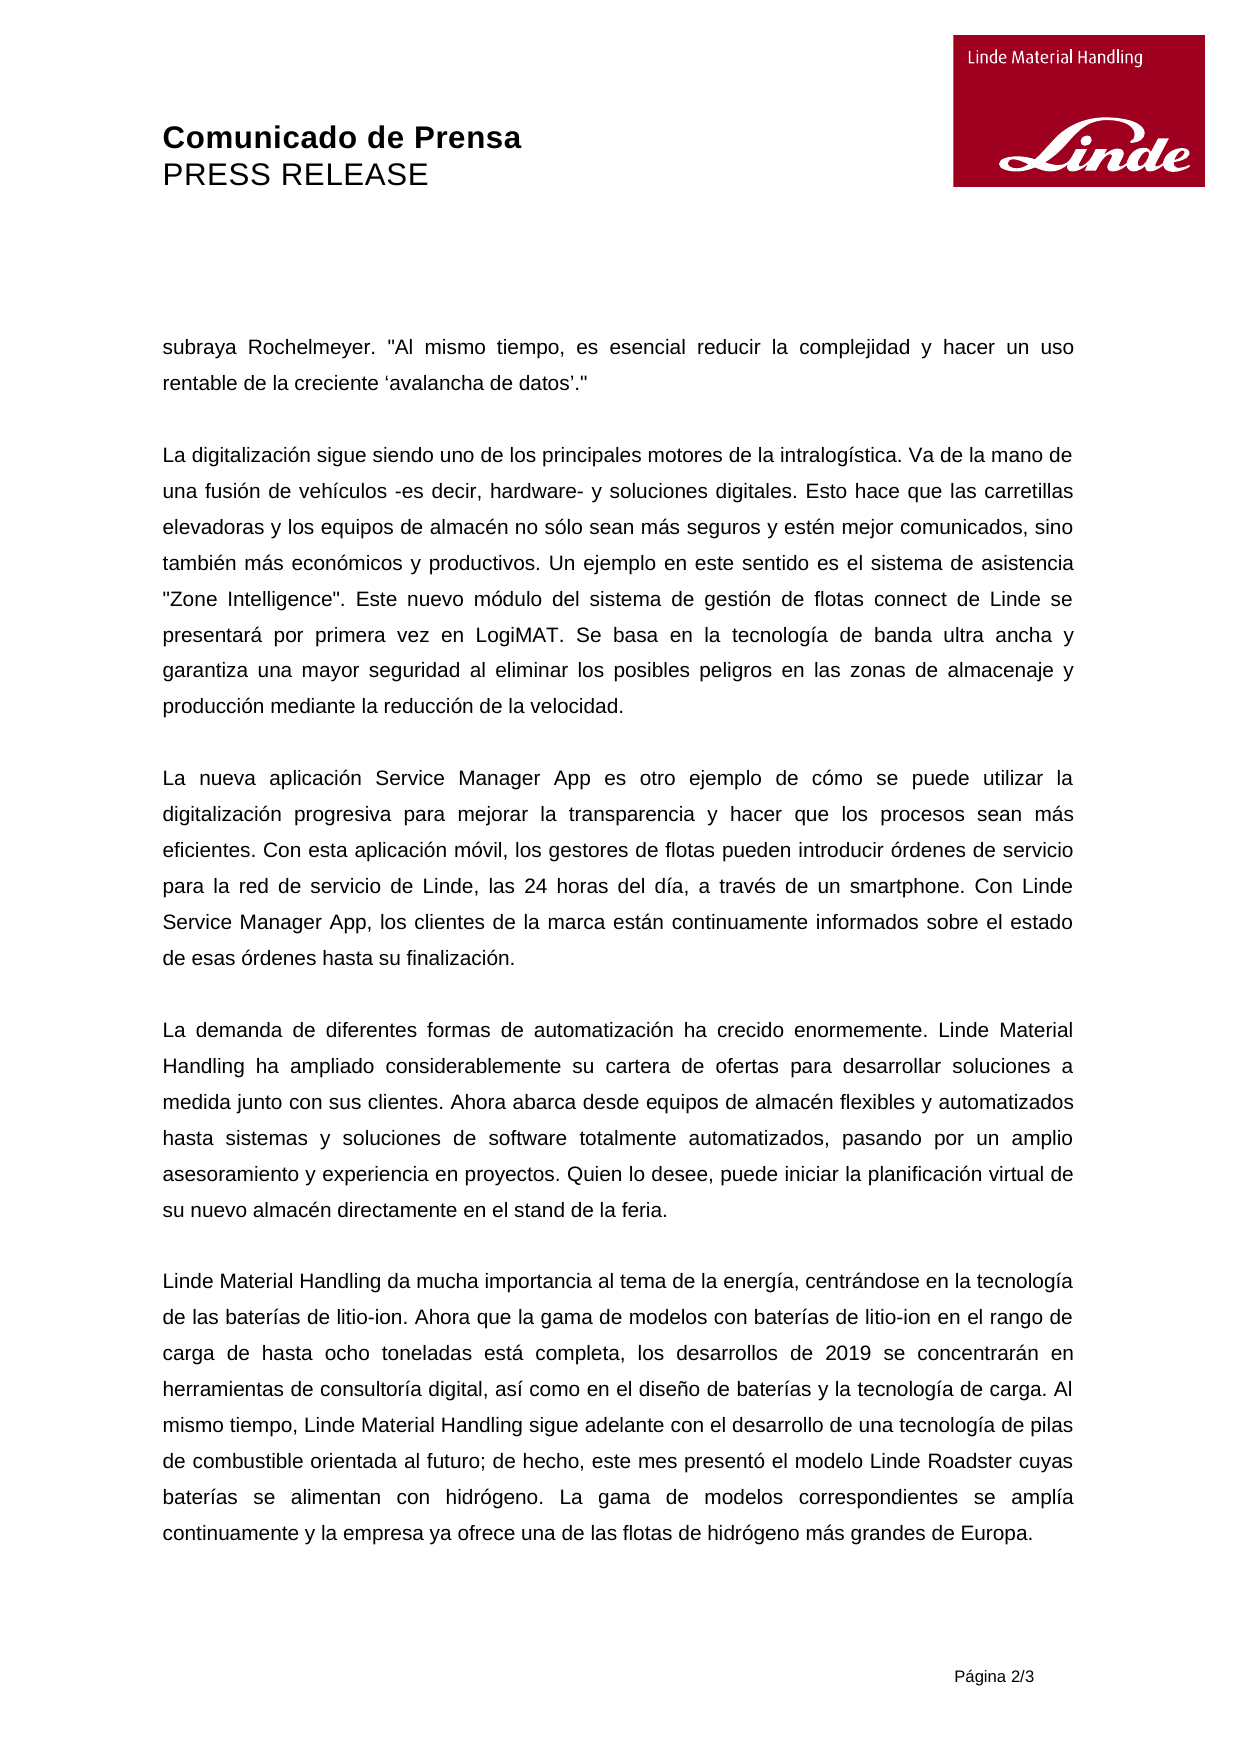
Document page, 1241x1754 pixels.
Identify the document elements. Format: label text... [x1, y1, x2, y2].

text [162, 335, 1075, 395]
text La nueva aplicación Service Manager App es otro ejemplo de cómo se puede utilizar la digitalización progresiva para mejorar la transparencia y hacer que los procesos sean más eficientes. Con esta aplicación móvil, los gestores de flotas pueden introducir órdenes de servicio para la red de servicio de Linde, las 24 horas del día, a través de un smartphone. Con Linde Service Manager App, los clientes de la marca están continuamente informados sobre el estado de esas órdenes hasta su finalización. [162, 766, 1075, 970]
text Linde Material Handling da mucha importancia al tema de la energía, centrándose en la tecnología de las baterías de litio-ion. Ahora que la gama de modelos con baterías de litio-ion en el rango de carga de hasta ocho toneladas está completa, los desarrollos de 2019 se concentrarán en herramientas de consultoría digital, así como en el diseño de baterías y la tecnología de carga. Al mismo tiempo, Linde Material Handling sigue adelante con el desarrollo de una tecnología de pilas de combustible orientada al futuro; de hecho, este mes presentó el modelo Linde Roadster cuyas baterías se alimentan con hidrógeno. La gama de modelos correspondientes se amplía continuamente y la empresa ya ofrece una de las flotas de hidrógeno más grandes de Europa. [162, 1269, 1075, 1545]
text La demanda de diferentes formas de automatización ha crecido enormemente. Linde Material Handling ha ampliado considerablemente su cartera de ofertas para desarrollar soluciones a medida junto con sus clientes. Ahora abarca desde equipos de almacén flexibles y automatizados hasta sistemas y soluciones de software totalmente automatizados, pasando por un amplio asesoramiento y experiencia en proyectos. Quien lo desee, puede iniciar la planificación virtual de su nuevo almacén directamente en el stand de la feria. [162, 1018, 1075, 1221]
text La digitalización sigue siendo uno de los principales motores de la intralogística. Va de la mano de una fusión de vehículos -es decir, hardware- y soluciones digitales. Esto hace que las carretillas elevadoras y los equipos de almacén no sólo sean más seguros y estén mejor comunicados, sino también más económicos y productivos. Un ejemplo en este sentido es el sistema de asistencia "Zone Intelligence". Este nuevo módulo del sistema de gestión de flotas connect de Linde se presentará por primera vez en LogiMAT. Se basa en la tecnología de banda ultra ancha y garantiza una mayor seguridad al eliminar los posibles peligros en las zonas de almacenaje y producción mediante la reducción de la velocidad. [162, 443, 1075, 718]
